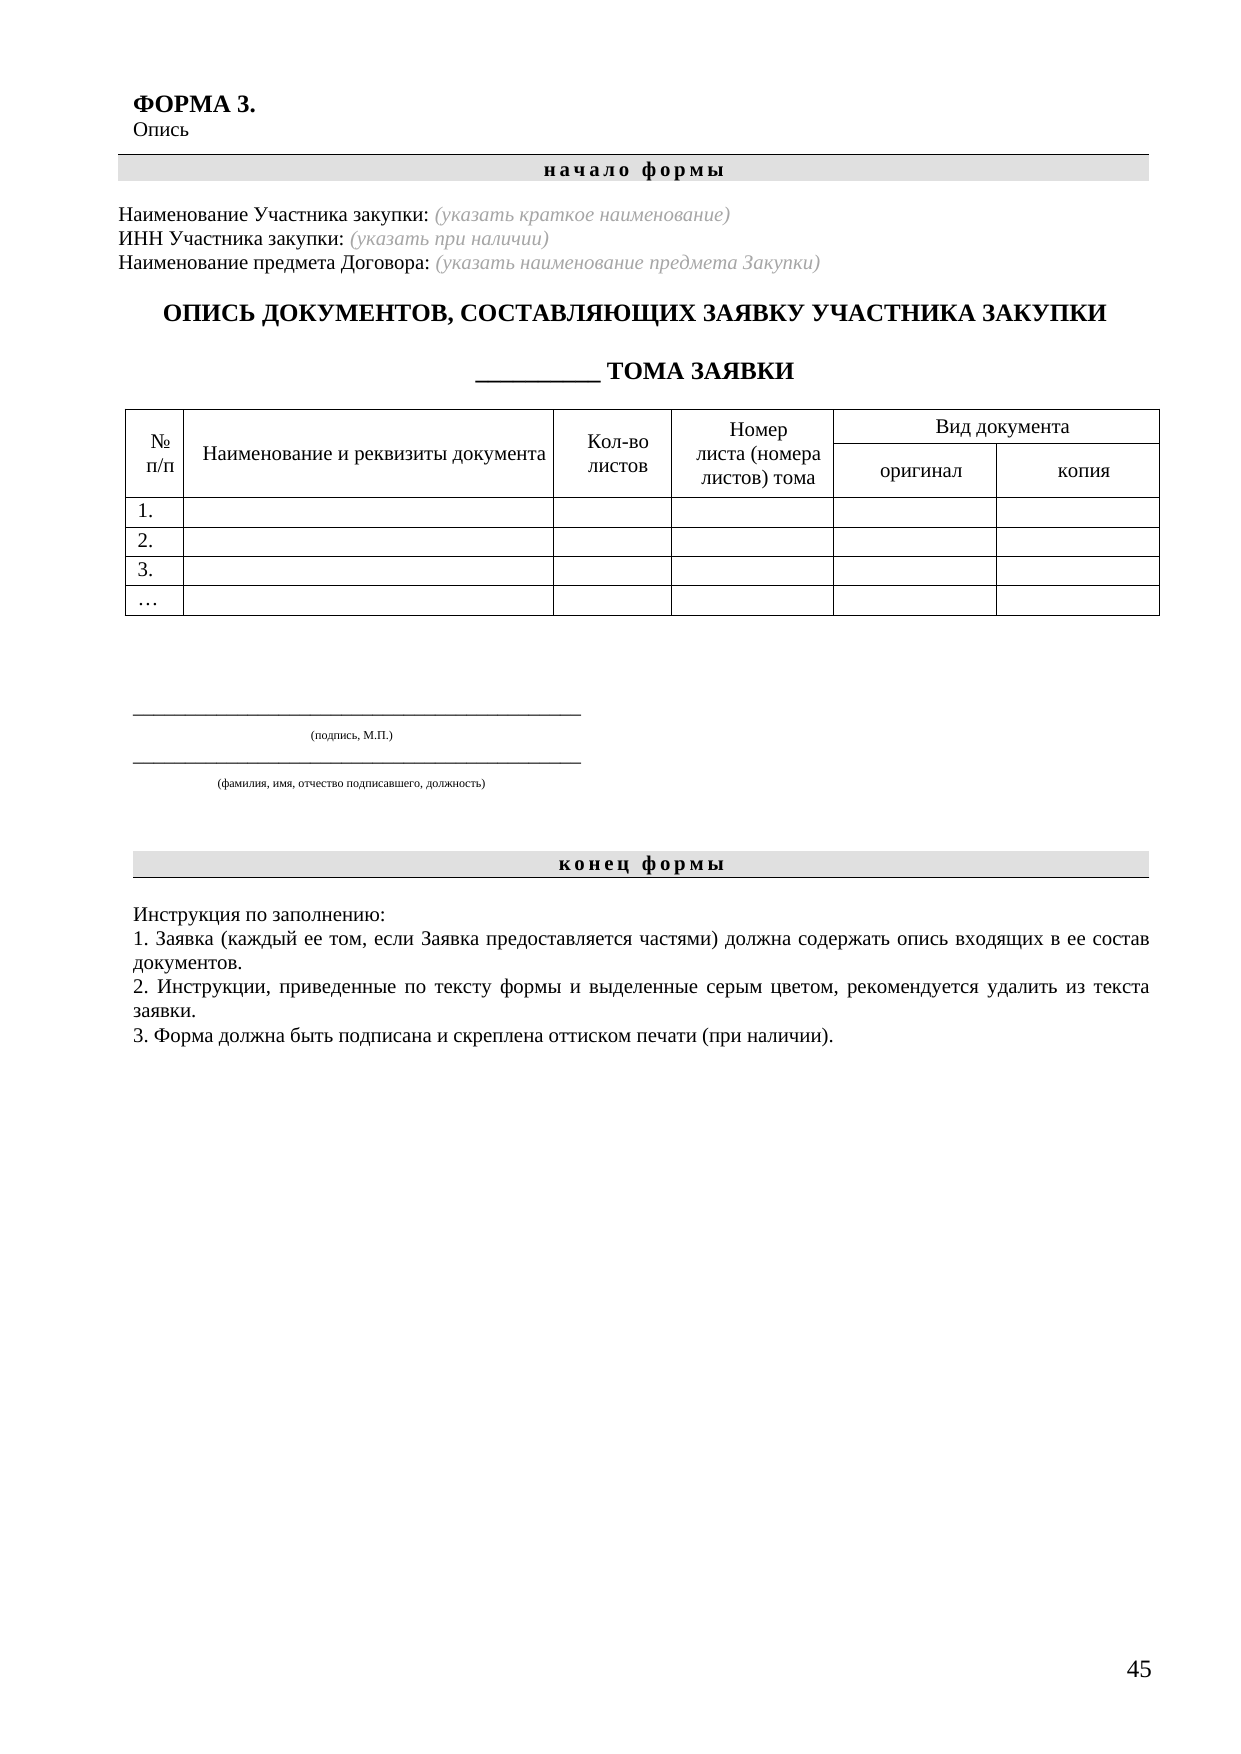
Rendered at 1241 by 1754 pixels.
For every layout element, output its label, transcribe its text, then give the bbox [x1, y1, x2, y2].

table_cell [672, 557, 833, 585]
table_cell [834, 557, 996, 585]
table_cell 3. [126, 557, 183, 585]
table_cell … [126, 586, 183, 614]
text ___________________________________________ [133, 694, 1152, 718]
table_header Номер листа (номера листов) тома [672, 410, 833, 497]
text ___________________________________________ [133, 742, 1152, 766]
table_cell [997, 557, 1159, 585]
text __________ ТОМА ЗАЯВКИ [118, 356, 1152, 384]
table_cell [997, 586, 1159, 614]
table_cell 1. [126, 498, 183, 527]
text Инструкция по заполнению: [133, 902, 1152, 926]
text 2. Инструкции, приведенные по тексту формы и выделенные серым цветом, рекомендуется удалить из текста заявки. [133, 974, 1152, 1022]
text ОПИСЬ ДОКУМЕНТОВ, СОСТАВЛЯЮЩИХ ЗАЯВКУ УЧАСТНИКА ЗАКУПКИ [118, 298, 1152, 327]
table_cell [672, 528, 833, 556]
table_cell [554, 586, 671, 614]
table_header Наименование и реквизиты документа [184, 410, 553, 497]
table_cell копия [997, 444, 1159, 497]
table_cell [672, 498, 833, 527]
text 1. Заявка (каждый ее том, если Заявка предоставляется частями) должна содержать опись входящих в ее состав документов. [133, 926, 1152, 974]
text конец формы [133, 851, 1149, 877]
table_cell 2. [126, 528, 183, 556]
table_header № п/п [126, 410, 183, 497]
table_cell [554, 557, 671, 585]
table_cell [672, 586, 833, 614]
text (подпись, М.П.) [133, 718, 1152, 742]
text ФОРМА 3. [133, 89, 1152, 117]
table_cell оригинал [834, 444, 996, 497]
table_cell [554, 528, 671, 556]
text ИНН Участника закупки: (указать при наличии) [118, 226, 1152, 250]
table_cell [184, 528, 553, 556]
text Опись [133, 117, 1152, 141]
table_cell [997, 528, 1159, 556]
table_header Кол-во листов [554, 410, 671, 497]
text Наименование Участника закупки: (указать краткое наименование) [118, 202, 1152, 226]
table_cell [184, 557, 553, 585]
table_cell [834, 586, 996, 614]
table_cell [184, 586, 553, 614]
table_cell [184, 498, 553, 527]
table_cell [834, 498, 996, 527]
text (фамилия, имя, отчество подписавшего, должность) [133, 766, 1152, 790]
table_cell [554, 498, 671, 527]
text начало формы [118, 155, 1149, 181]
table_cell [834, 528, 996, 556]
table_header Вид документа [834, 410, 1159, 443]
text 3. Форма должна быть подписана и скреплена оттиском печати (при наличии). [133, 1022, 1152, 1047]
text Наименование предмета Договора: (указать наименование предмета Закупки) [118, 250, 1152, 274]
table_cell [997, 498, 1159, 527]
